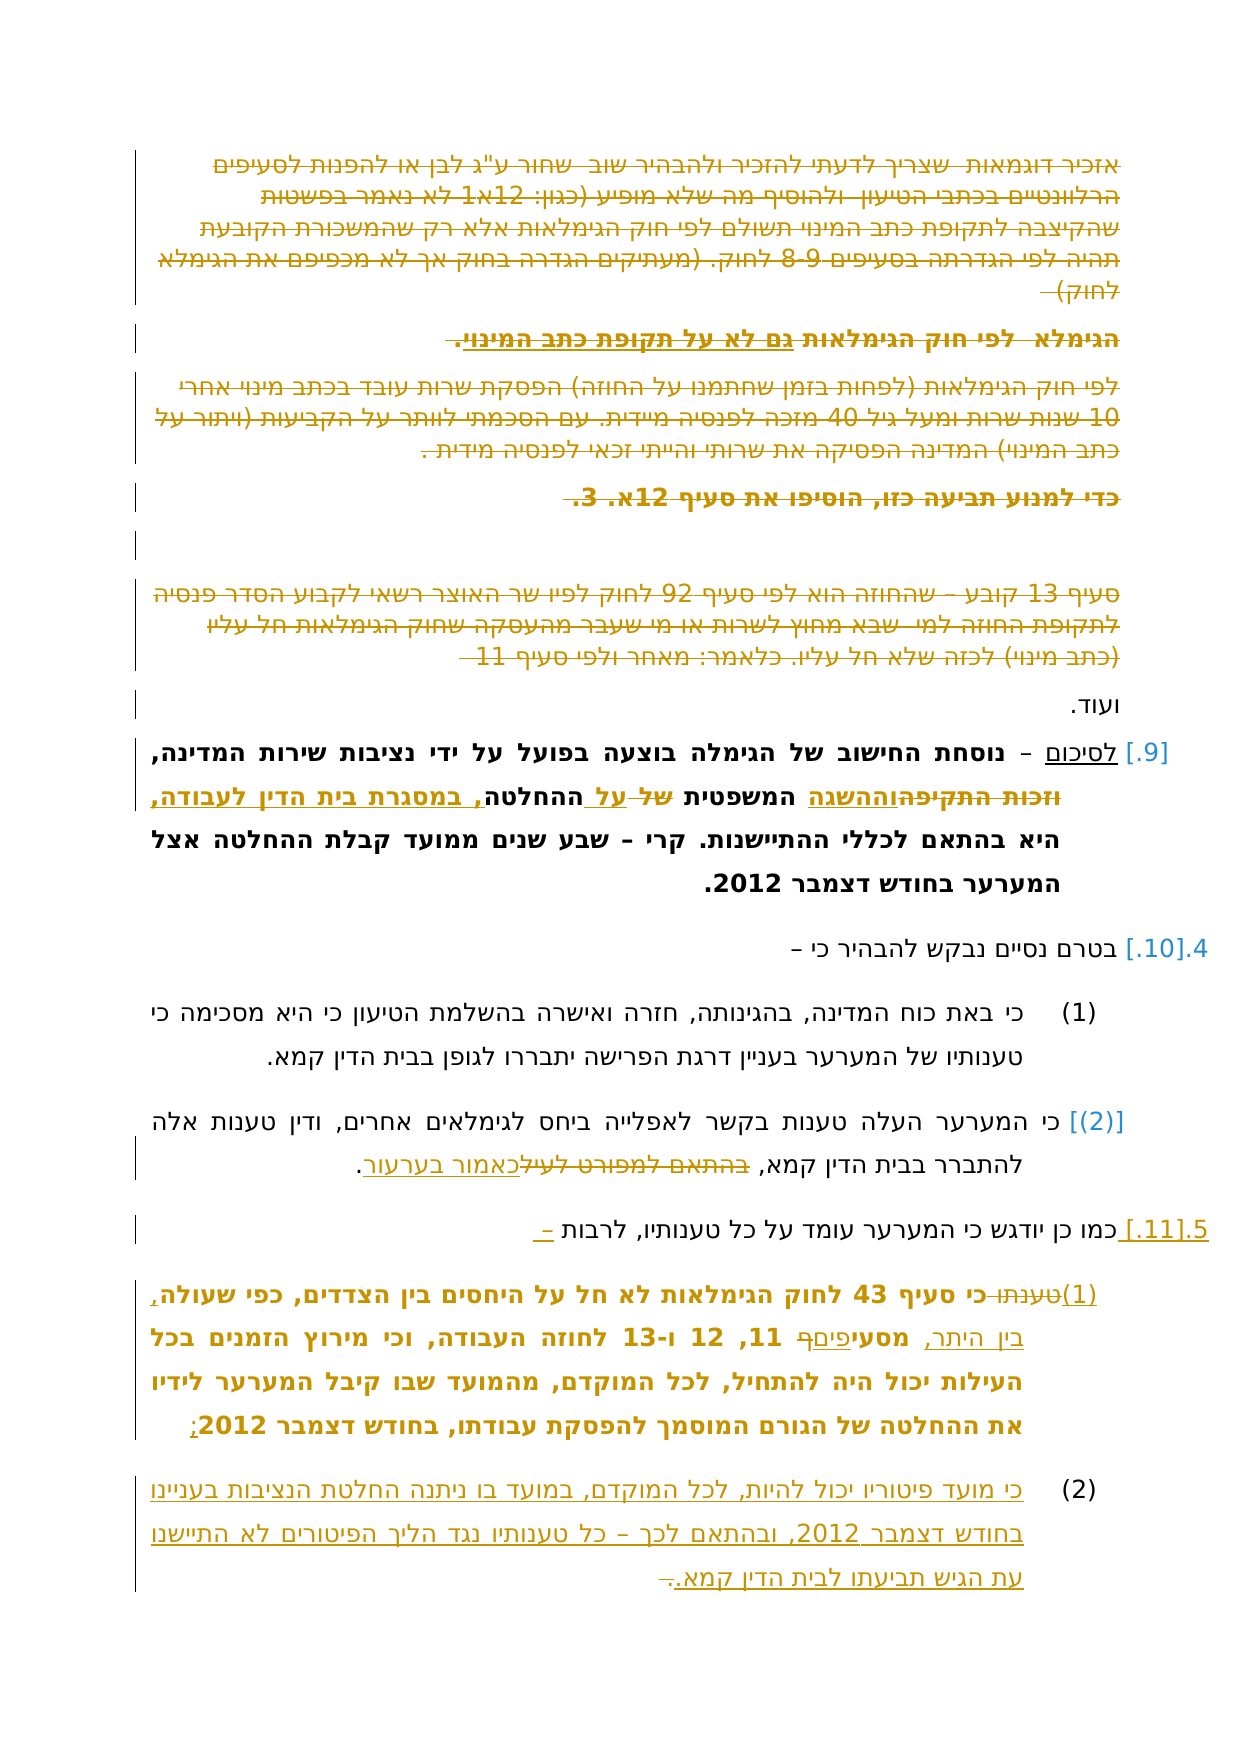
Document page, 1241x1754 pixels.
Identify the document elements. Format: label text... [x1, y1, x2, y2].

list כמו כן יודגש כי המערער עומד על כל טענותיו, לרבות [150, 1215, 1117, 1244]
list בטרם נסיים נבקש להבהיר כי – [150, 934, 1117, 963]
list כי באת כוח המדינה, בהגינותה, חזרה ואישרה בהשלמת הטיעון כי היא מסכימה כי טענותיו של המערער בעניין דרגת הפרישה יתבררו לגופן בבית הדין קמא. [150, 998, 1061, 1071]
list כי סעיף 43 לחוק הגימלאות לא חל על היחסים בין הצדדים, כפי שעולה מסעי 11, 12 ו-13 לחוזה העבודה, וכי מירוץ הזמנים בכל העילות יכול היה להתחיל, לכל המוקדם, מהמועד שבו קיבל המערער לידיו את ההחלטה של הגורם המוסמך להפסקת עבודתו, בחודש דצמבר 2012 [150, 1280, 1062, 1440]
list כי המערער העלה טענות בקשר לאפלייה ביחס לגימלאים אחרים, ודין טענות אלה להתברר בבית הדין קמא, . [150, 1107, 1061, 1180]
list לסיכום – נוסחת החישוב של הגימלה בוצעה בפועל על ידי נציבות שירות המדינה, המשפטית ההחלטה היא בהתאם לכללי ההתיישנות. קרי – שבע שנים ממועד קבלת ההחלטה אצל המערער בחודש דצמבר 2012. [150, 738, 1117, 898]
